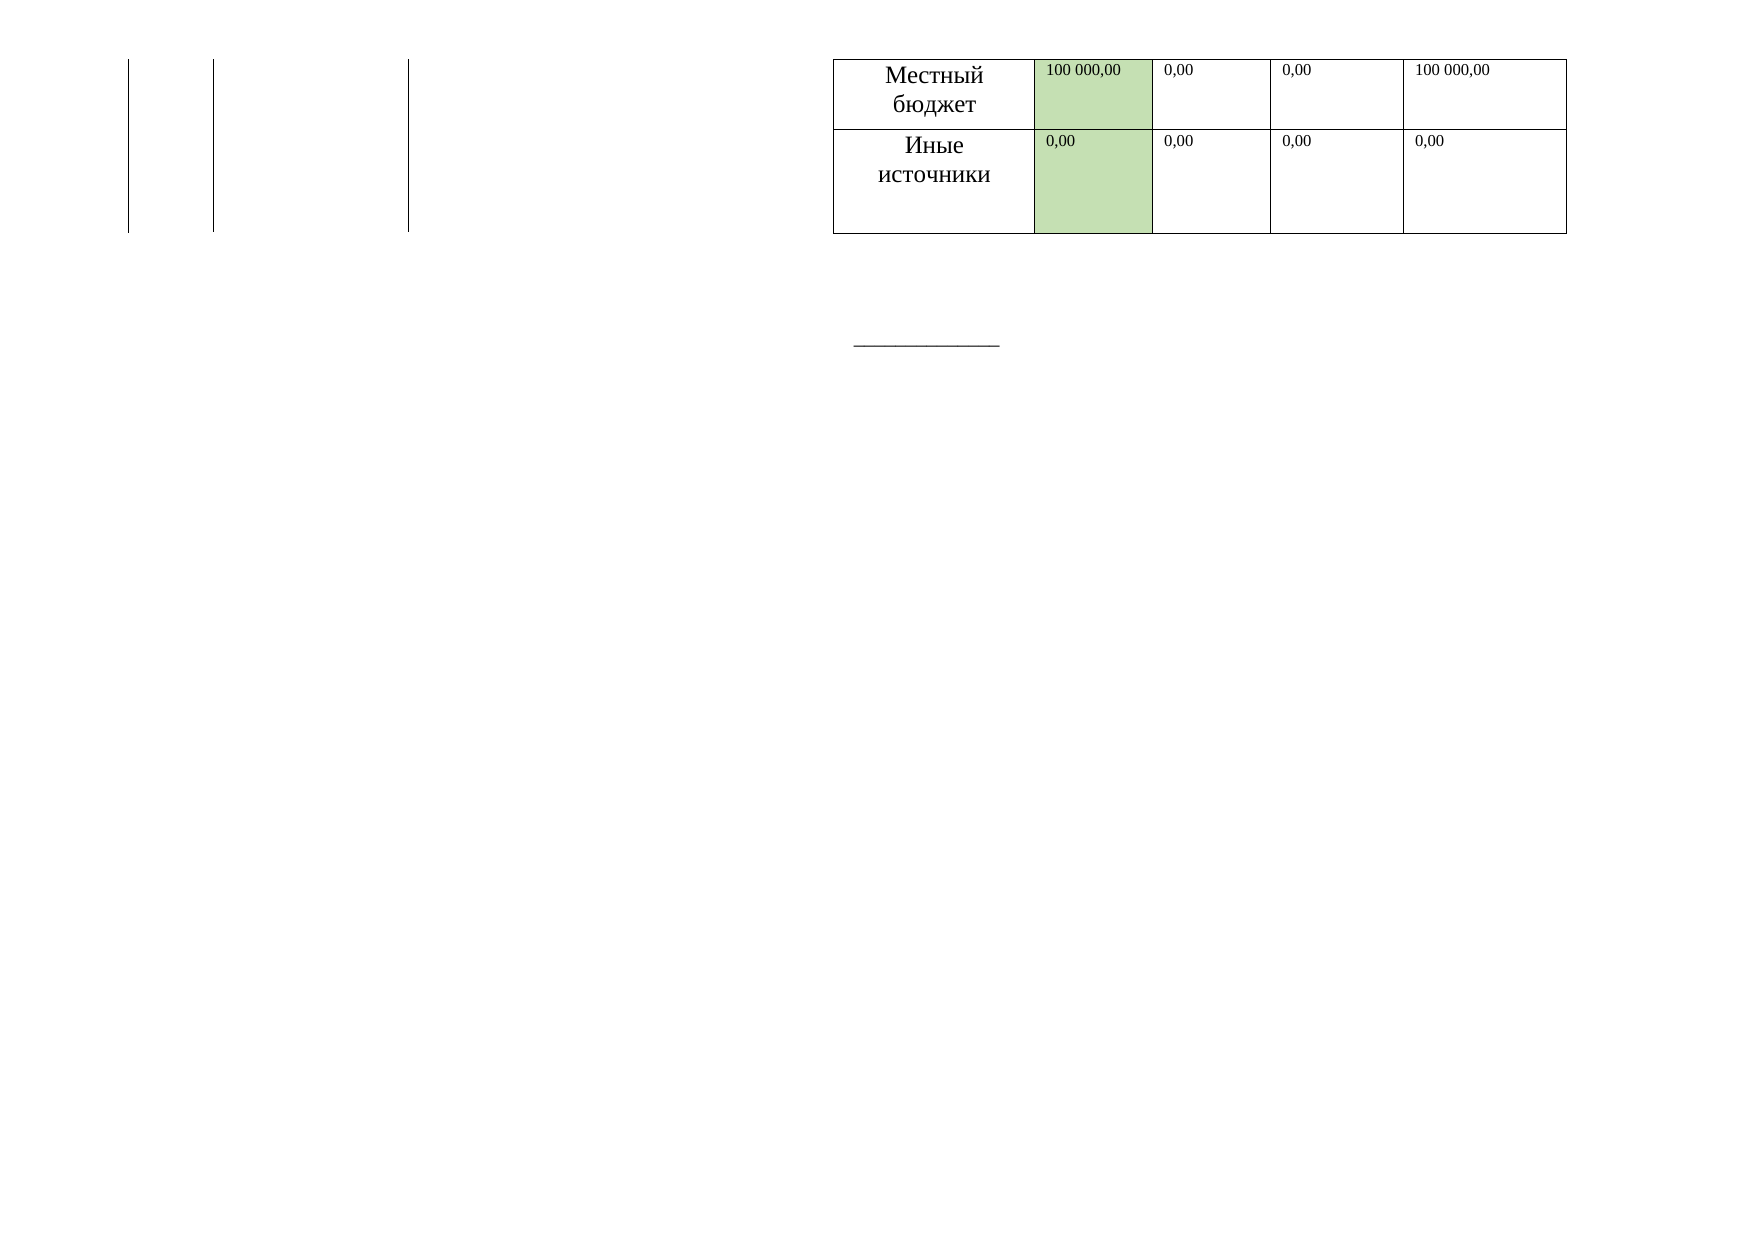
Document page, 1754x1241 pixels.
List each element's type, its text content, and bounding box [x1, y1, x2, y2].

table_cell 0,00 [1271, 130, 1403, 233]
text ______________ [140, 325, 1713, 349]
table_cell 0,00 [1153, 130, 1270, 233]
table_cell 0,00 [1404, 130, 1566, 233]
table_cell Иные источники [834, 130, 1034, 233]
table_cell Местный бюджет [834, 60, 1034, 129]
table_cell 100 000,00 [1035, 60, 1152, 129]
table_cell 100 000,00 [1404, 60, 1566, 129]
table_cell 0,00 [1271, 60, 1403, 129]
table_cell 0,00 [1035, 130, 1152, 233]
table_cell 0,00 [1153, 60, 1270, 129]
